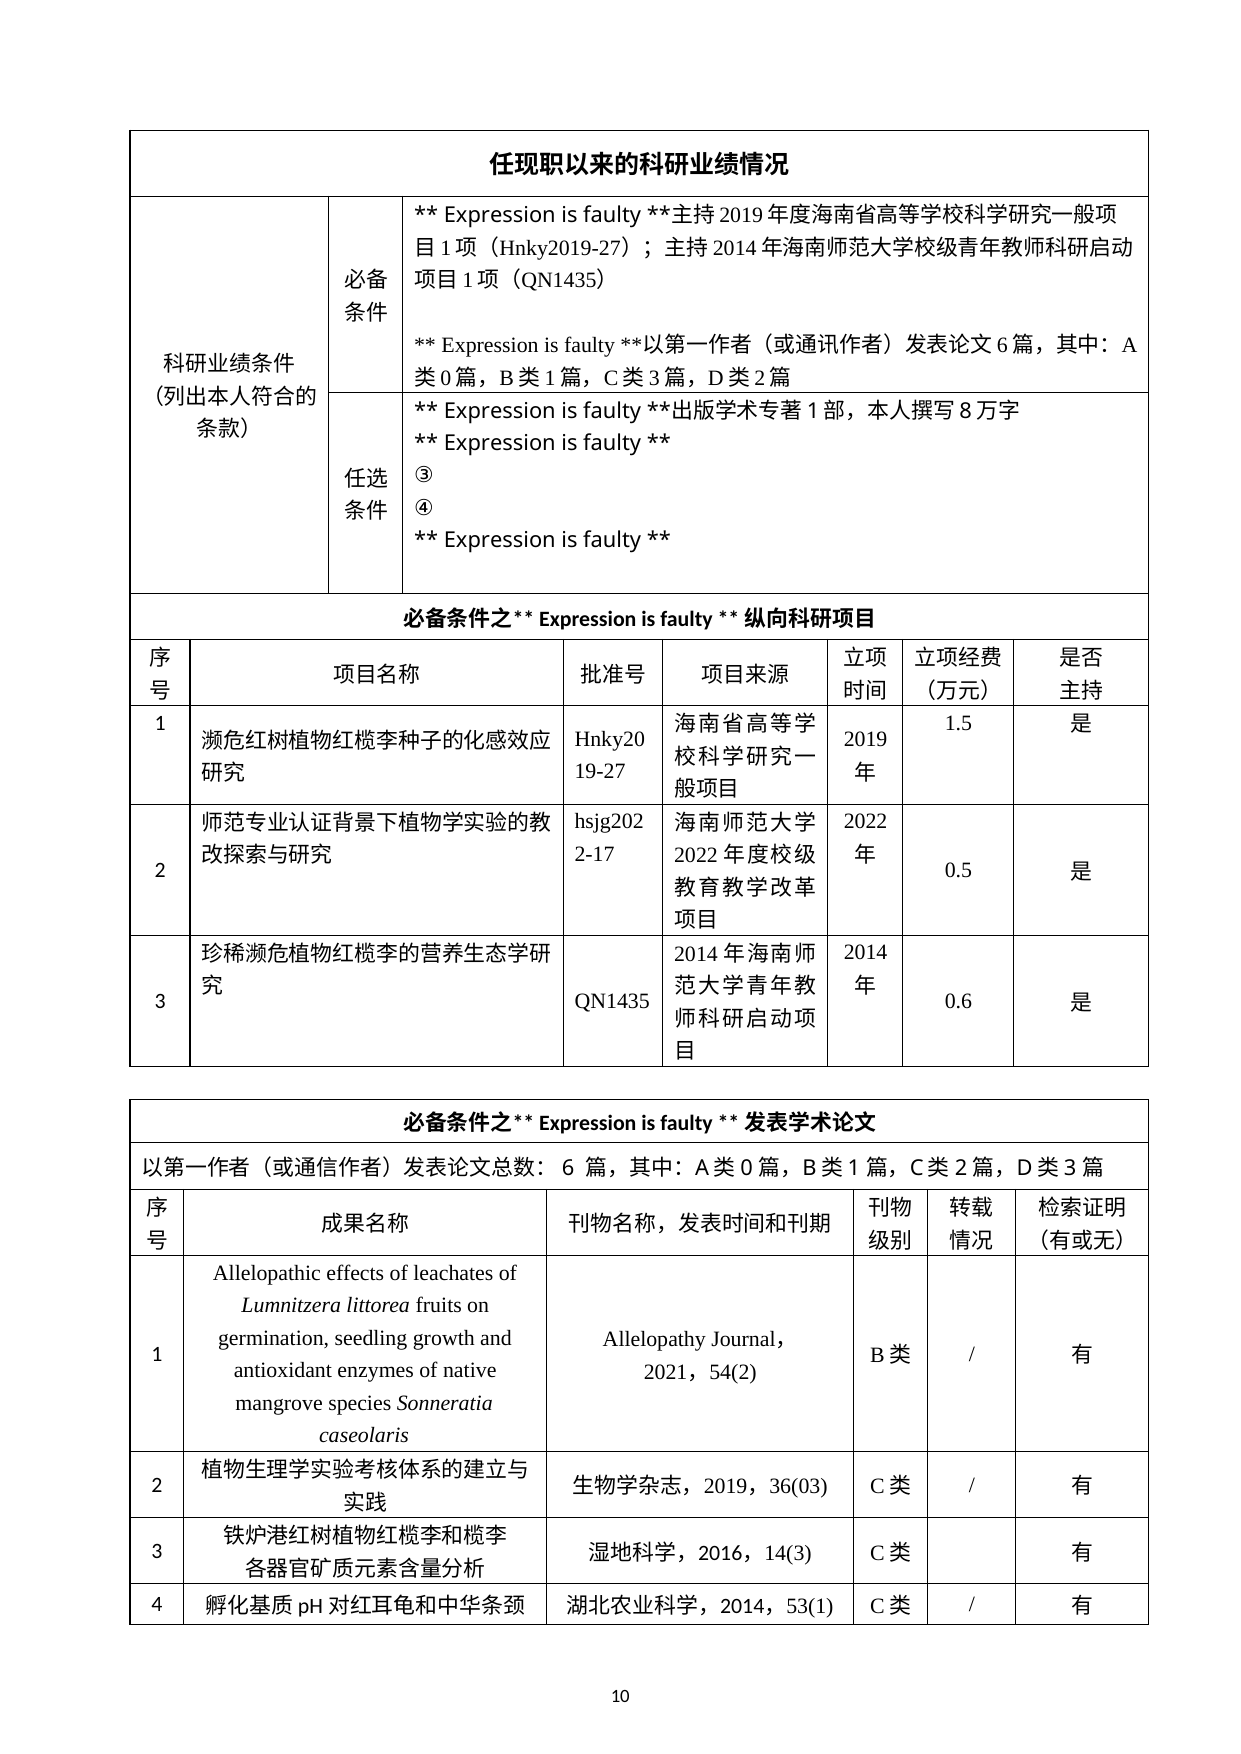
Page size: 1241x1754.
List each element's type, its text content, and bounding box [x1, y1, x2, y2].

table_cell 2014年海南师范大学青年教师科研启动项目 [663, 936, 827, 1066]
table_cell 植物生理学实验考核体系的建立与实践 [184, 1452, 546, 1517]
table_cell 项目名称 [191, 640, 563, 705]
table_cell 转载 情况 [928, 1190, 1015, 1255]
table_cell 是 [1014, 936, 1148, 1066]
table_cell 湖北农业科学，2014，53(1) [547, 1584, 853, 1623]
table_cell B类 [854, 1256, 927, 1451]
table_cell 任选条件 [329, 393, 402, 593]
table_cell 项目来源 [663, 640, 827, 705]
table_cell [928, 1518, 1015, 1583]
table_cell 有 [1016, 1452, 1148, 1517]
table_cell 成果名称 [184, 1190, 546, 1255]
table_cell 有 [1016, 1584, 1148, 1623]
table_cell 濒危红树植物红榄李种子的化感效应研究 [191, 706, 563, 803]
table_cell 海南师范大学2022年度校级教育教学改革项目 [663, 805, 827, 934]
table_cell 刊物级别 [854, 1190, 927, 1255]
table_header 任现职以来的科研业绩情况 [131, 131, 1148, 196]
table_cell 科研业绩条件 （列出本人符合的条款） [131, 197, 328, 593]
table_cell C类 [854, 1584, 927, 1623]
table_cell 有 [1016, 1256, 1148, 1451]
table_cell 3 [131, 936, 189, 1066]
table_cell 4 [131, 1584, 183, 1623]
table_cell 0.6 [903, 936, 1013, 1066]
table_cell ①主持2019年度海南省高等学校科学研究一般项目1项（Hnky2019-27）；主持2014年海南师范大学校级青年教师科研启动项目1项（QN1435） ②以第一作者（或通讯作者）发表论文6篇，其中：A类0篇，B类1篇，C类3篇，D类2篇 [403, 197, 1148, 392]
table_cell ①出版学术专著1部，本人撰写8万字 ② ③ ④ ⑤ [403, 393, 1148, 593]
table_cell 批准号 [564, 640, 662, 705]
table_cell Allelopathy Journal， 2021，54(2) [547, 1256, 853, 1451]
table_cell 是否 主持 [1014, 640, 1148, 705]
table_cell 师范专业认证背景下植物学实验的教改探索与研究 [191, 805, 563, 934]
table_cell 必备条件 [329, 197, 402, 392]
table_cell 1.5 [903, 706, 1013, 803]
table_cell 检索证明 （有或无） [1016, 1190, 1148, 1255]
table_cell 2019年 [828, 706, 902, 803]
table_cell Hnky2019-27 [564, 706, 662, 803]
table_cell 序号 [131, 1190, 183, 1255]
table_cell / [928, 1584, 1015, 1623]
table_cell 1 [131, 1256, 183, 1451]
table_cell / [928, 1256, 1015, 1451]
table_cell C类 [854, 1518, 927, 1583]
table_cell 必备条件之① 纵向科研项目 [131, 594, 1148, 639]
table_cell 序号 [131, 640, 189, 705]
table_cell / [928, 1452, 1015, 1517]
table_cell C类 [854, 1452, 927, 1517]
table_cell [184, 1584, 546, 1623]
table_cell 有 [1016, 1518, 1148, 1583]
table_cell 立项经费（万元） [903, 640, 1013, 705]
table_cell 生物学杂志，2019，36(03) [547, 1452, 853, 1517]
table_cell 0.5 [903, 805, 1013, 934]
table_cell 以第一作者（或通信作者）发表论文总数： 6 篇，其中：A类 0 篇，B类 1 篇，C类 2 篇，D类 3 篇 [131, 1143, 1148, 1189]
table_cell 立项时间 [828, 640, 902, 705]
table_cell 湿地科学，2016，14(3) [547, 1518, 853, 1583]
table_cell 2022年 [828, 805, 902, 934]
table_cell QN1435 [564, 936, 662, 1066]
table_cell 1 [131, 706, 189, 803]
table_cell 2 [131, 805, 189, 934]
table_cell 珍稀濒危植物红榄李的营养生态学研究 [191, 936, 563, 1066]
table_cell hsjg2022-17 [564, 805, 662, 934]
table_cell 是 [1014, 706, 1148, 803]
table_cell 刊物名称，发表时间和刊期 [547, 1190, 853, 1255]
table_cell 铁炉港红树植物红榄李和榄李 各器官矿质元素含量分析 [184, 1518, 546, 1583]
table_cell 2 [131, 1452, 183, 1517]
table_cell 是 [1014, 805, 1148, 934]
table_cell 海南省高等学校科学研究一般项目 [663, 706, 827, 803]
table_cell 3 [131, 1518, 183, 1583]
table_header 必备条件之② 发表学术论文 [131, 1100, 1148, 1142]
table_cell Allelopathic effects of leachates of Lumnitzera littorea fruits on germination, seedling growth and antioxidant enzymes of native mangrove species Sonneratia caseolaris [184, 1256, 546, 1451]
table_cell 2014年 [828, 936, 902, 1066]
